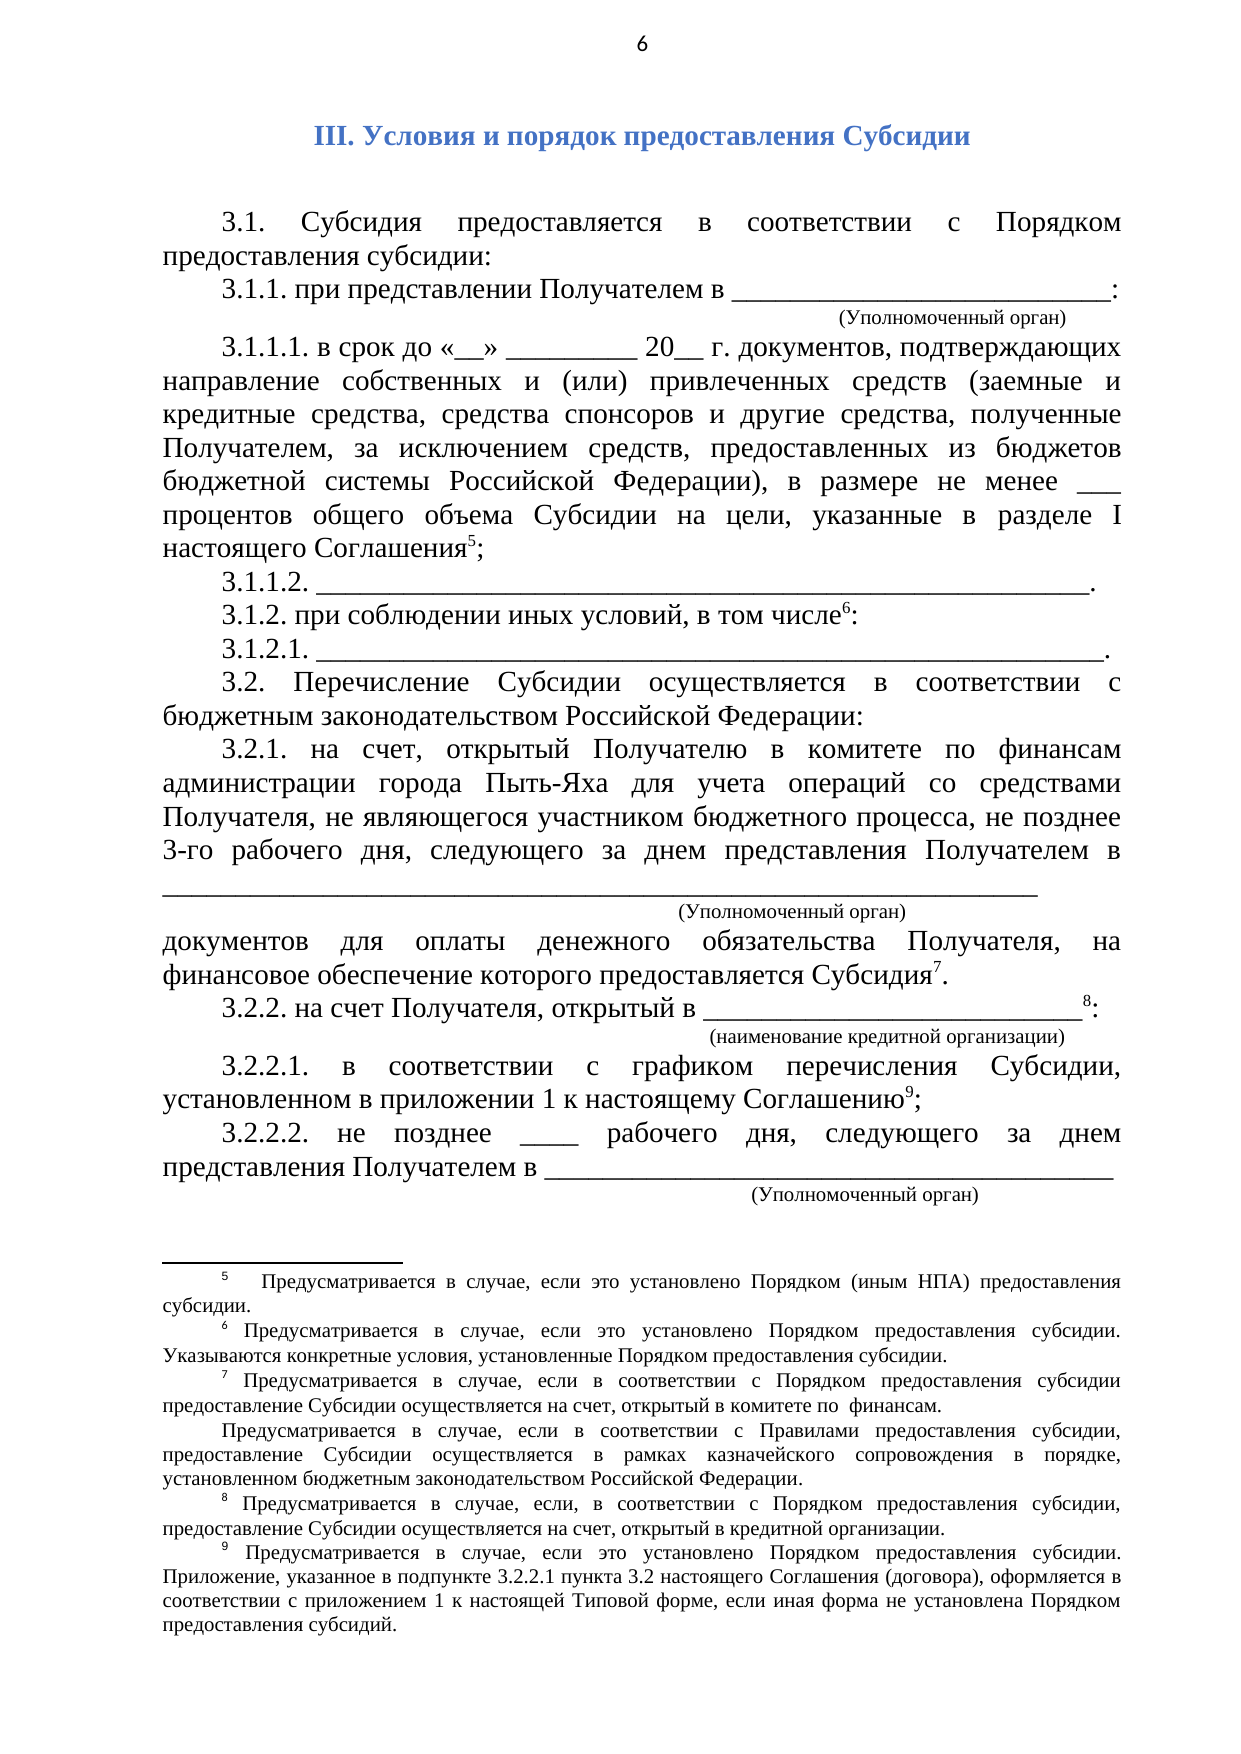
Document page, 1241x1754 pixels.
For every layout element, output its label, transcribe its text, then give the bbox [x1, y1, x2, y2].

text 3.1. Субсидия предоставляется в соответствии с Порядком предоставления субсидии: [162, 204, 1122, 271]
text (Уполномоченный орган) [162, 899, 1122, 923]
text III. Условия и порядок предоставления Субсидии [162, 118, 1122, 152]
text документов для оплаты денежного обязательства Получателя, на финансовое обеспечение которого предоставляется Субсидия. [162, 923, 1122, 990]
text (Уполномоченный орган) [162, 1182, 1122, 1206]
text 3.1.2.1. ______________________________________________________. [162, 631, 1122, 664]
text 3.2.2.1. в соответствии с графиком перечисления Субсидии, установленном в приложении 1 к настоящему Соглашению; [162, 1048, 1122, 1115]
text (Уполномоченный орган) [162, 305, 1122, 329]
text 3.1.1.1. в срок до «__» _________ 20__ г. документов, подтверждающих направление собственных и (или) привлеченных средств (заемные и кредитные средства, средства спонсоров и другие средства, полученные Получателем, за исключением средств, предоставленных из бюджетов бюджетной системы Российской Федерации), в размере не менее ___ процентов общего объема Субсидии на цели, указанные в разделе I настоящего Соглашения; [162, 329, 1122, 564]
text (наименование кредитной организации) [162, 1024, 1122, 1048]
text 3.2.2. на счет Получателя, открытый в __________________________: [162, 990, 1122, 1024]
text 3.2. Перечисление Субсидии осуществляется в соответствии с бюджетным законодательством Российской Федерации: [162, 664, 1122, 732]
text 3.1.1. при представлении Получателем в __________________________: [162, 271, 1122, 305]
text 3.2.2.2. не позднее ____ рабочего дня, следующего за днем представления Получателем в _______________________________________ [162, 1115, 1122, 1182]
text 3.1.1.2. _____________________________________________________. [162, 564, 1122, 597]
text 3.2.1. на счет, открытый Получателю в комитете по финансам администрации города Пыть-Яха для учета операций со средствами Получателя, не являющегося участником бюджетного процесса, не позднее 3-го рабочего дня, следующего за днем представления Получателем в ____________________________________________________________ [162, 732, 1122, 899]
text 3.1.2. при соблюдении иных условий, в том числе: [162, 597, 1122, 631]
